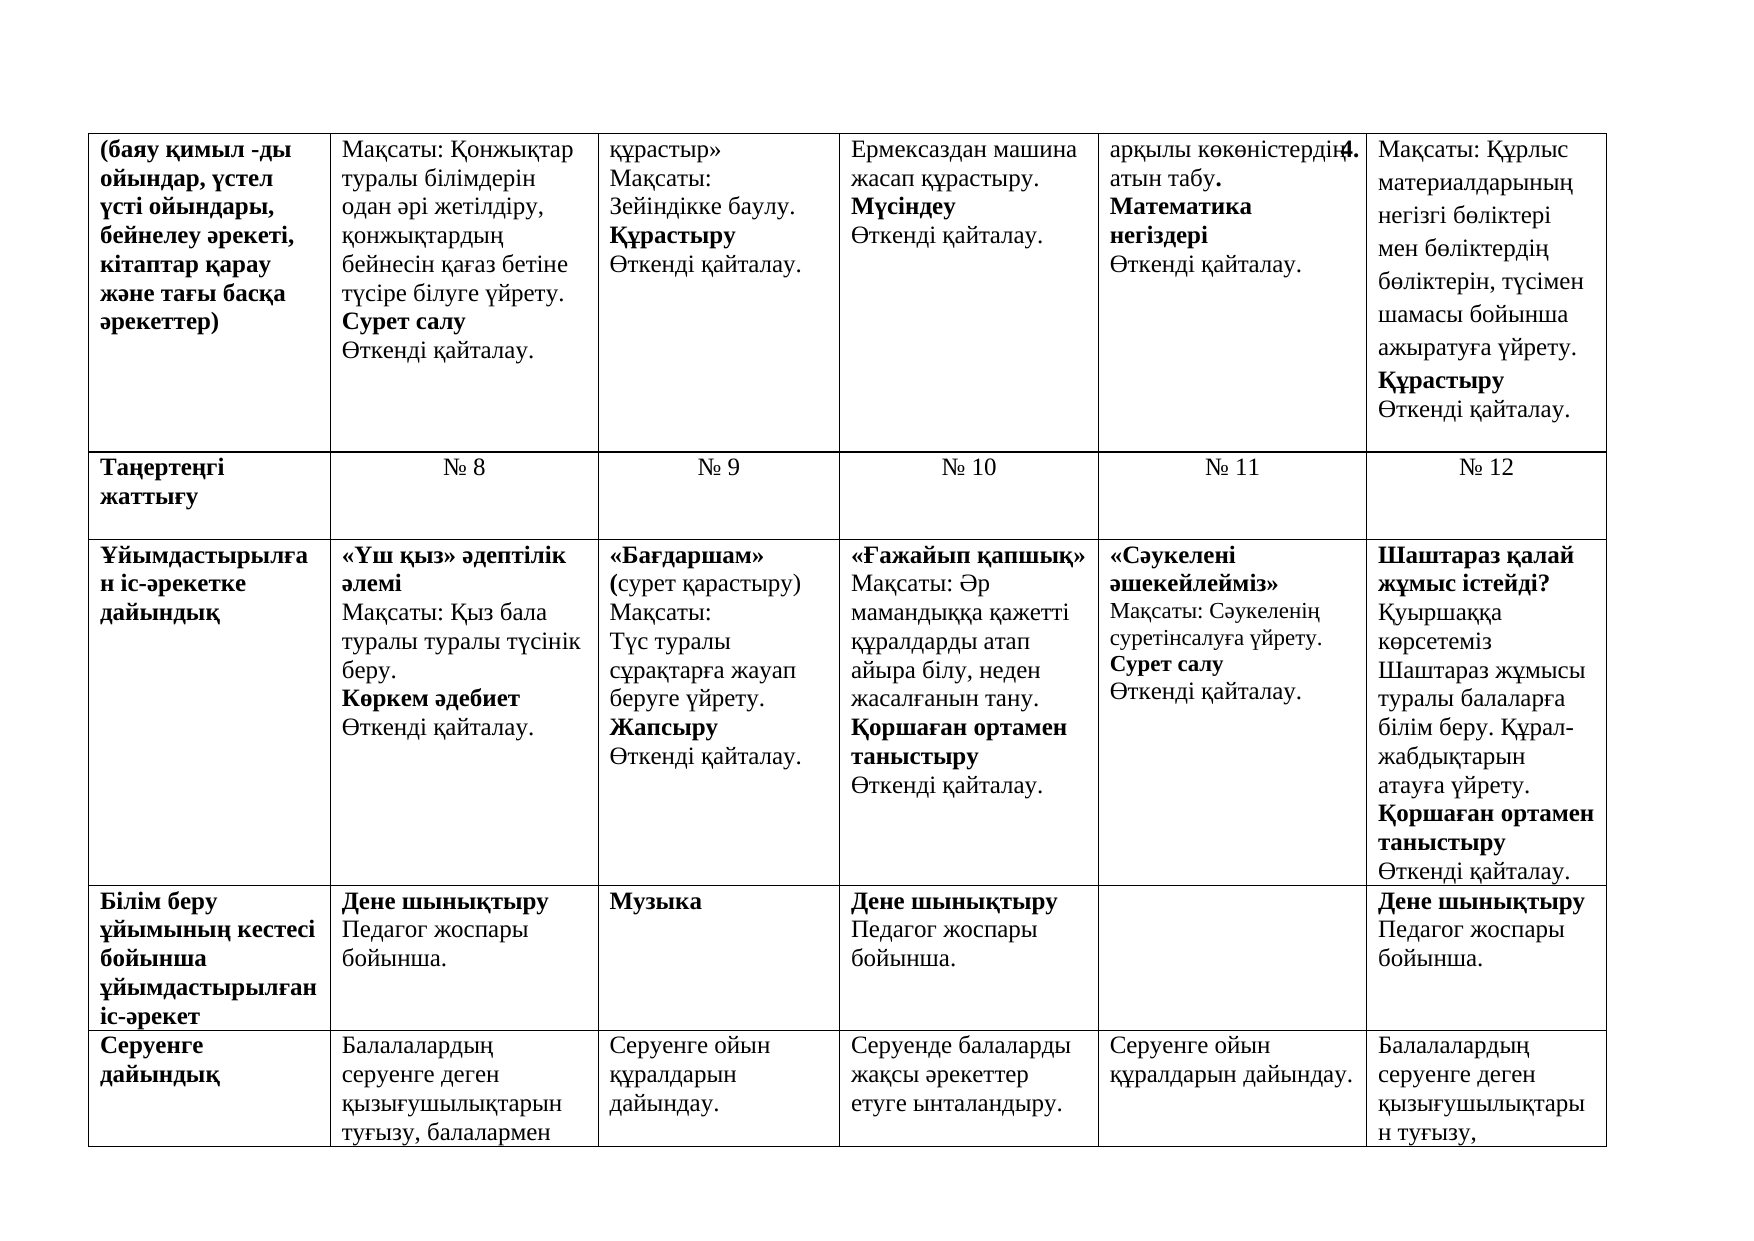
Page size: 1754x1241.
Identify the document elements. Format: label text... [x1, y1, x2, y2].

table_cell Таңертеңгі жаттығу [89, 453, 330, 539]
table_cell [331, 1031, 598, 1146]
table_cell [1099, 886, 1366, 1029]
table_cell № 8 [331, 453, 598, 539]
table_cell Дене шынықтыру Педагог жоспары бойынша. [331, 886, 598, 1029]
table_cell Серуенге дайындық [89, 1031, 330, 1146]
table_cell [1099, 1031, 1366, 1146]
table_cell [840, 134, 1098, 451]
table_cell «Сәукелені әшекейлейміз» Мақсаты: Сәукеленің суретінсалуға үйрету. Сурет салу Өткенді қайталау. [1099, 540, 1366, 885]
table_cell Музыка [599, 886, 839, 1029]
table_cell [1367, 134, 1606, 451]
table_cell № 12 [1367, 453, 1606, 539]
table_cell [840, 1031, 1098, 1146]
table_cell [599, 1031, 839, 1146]
table_cell «Ғажайып қапшық» Мақсаты: Әр мамандыққа қажетті құралдарды атап айыра білу, неден жасалғанын тану. Қоршаған ортамен таныстыру Өткенді қайталау. [840, 540, 1098, 885]
table_cell Дене шынықтыру Педагог жоспары бойынша. [840, 886, 1098, 1029]
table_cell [331, 134, 598, 451]
table_cell Ұйымдастырылған іс-әрекетке дайындық [89, 540, 330, 885]
table_cell № 11 [1099, 453, 1366, 539]
table_cell № 9 [599, 453, 839, 539]
table_cell Білім беру ұйымының кестесі бойынша ұйымдастырылған іс-әрекет [89, 886, 330, 1029]
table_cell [1099, 134, 1366, 451]
table_cell № 10 [840, 453, 1098, 539]
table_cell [1367, 1031, 1606, 1146]
table_cell «Бағдаршам» (сурет қарастыру) Мақсаты: Түс туралы сұрақтарға жауап беруге үйрету. Жапсыру Өткенді қайталау. [599, 540, 839, 885]
table_cell Дене шынықтыру Педагог жоспары бойынша. [1367, 886, 1606, 1029]
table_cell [599, 134, 839, 451]
table_cell «Үш қыз» әдептілік әлемі Мақсаты: Қыз бала туралы туралы түсінік беру. Көркем әдебиет Өткенді қайталау. [331, 540, 598, 885]
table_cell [89, 134, 330, 451]
table_cell Шаштараз қалай жұмыс істейді? Қуыршаққа көрсетеміз Шаштараз жұмысы туралы балаларға білім беру. Құрал-жабдықтарын атауға үйрету. Қоршаған ортамен таныстыру Өткенді қайталау. [1367, 540, 1606, 885]
